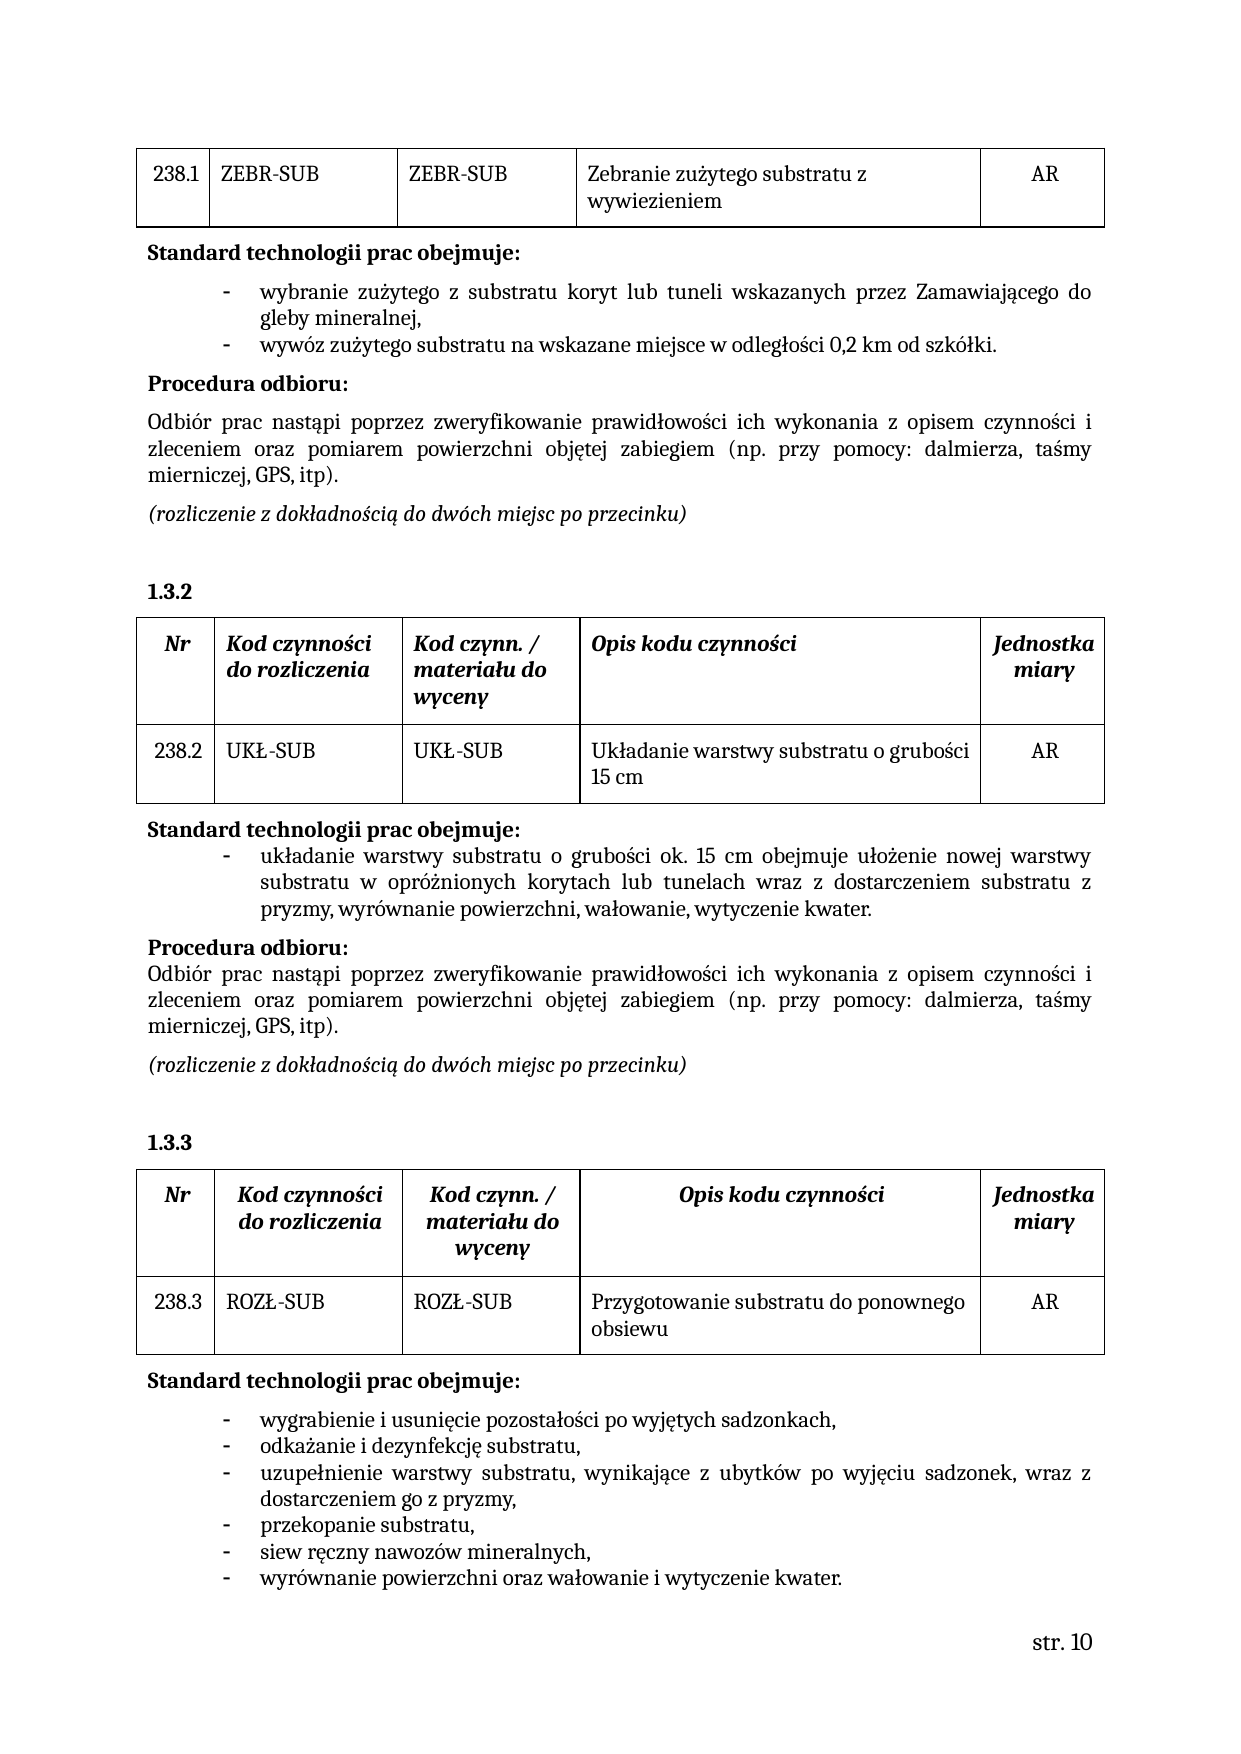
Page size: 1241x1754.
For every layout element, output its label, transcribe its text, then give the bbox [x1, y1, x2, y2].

text (rozliczenie z dokładnością do dwóch miejsc po przecinku) [148, 501, 1093, 527]
text Procedura odbioru: [148, 934, 1093, 961]
table_cell 238.1 [137, 149, 209, 226]
table_cell AR [981, 149, 1104, 226]
table_header Nr [137, 618, 214, 724]
table_header Kod czynn. / materiału do wyceny [403, 618, 579, 724]
text Odbiór prac nastąpi poprzez zweryfikowanie prawidłowości ich wykonania z opisem czynności i zleceniem oraz pomiarem powierzchni objętej zabiegiem (np. przy pomocy: dalmierza, taśmy mierniczej, GPS, itp). [148, 961, 1093, 1040]
table_cell AR [981, 1277, 1104, 1354]
text Standard technologii prac obejmuje: [148, 240, 1093, 266]
table_cell 238.2 [137, 725, 214, 803]
table_cell ZEBR-SUB [398, 149, 576, 226]
table_cell Zebranie zużytego substratu z wywiezieniem [577, 149, 980, 226]
text 1.3.3 [148, 1130, 1093, 1156]
table_cell UKŁ-SUB [403, 725, 579, 803]
table_cell UKŁ-SUB [215, 725, 402, 803]
list odkażanie i dezynfekcję substratu, [223, 1433, 1093, 1459]
list przekopanie substratu, [223, 1512, 1093, 1538]
list wybranie zużytego z substratu koryt lub tuneli wskazanych przez Zamawiającego do gleby mineralnej, [223, 279, 1093, 331]
table_header Jednostka miary [981, 618, 1104, 724]
list wyrównanie powierzchni oraz wałowanie i wytyczenie kwater. [223, 1565, 1093, 1591]
table_header Kod czynności do rozliczenia [215, 1170, 402, 1276]
list uzupełnienie warstwy substratu, wynikające z ubytków po wyjęciu sadzonek, wraz z dostarczeniem go z pryzmy, [223, 1459, 1093, 1512]
text (rozliczenie z dokładnością do dwóch miejsc po przecinku) [148, 1052, 1093, 1078]
text Standard technologii prac obejmuje: [148, 1368, 1093, 1394]
table_header Opis kodu czynności [581, 618, 980, 724]
table_header Nr [137, 1170, 214, 1276]
list wygrabienie i usunięcie pozostałości po wyjętych sadzonkach, [223, 1407, 1093, 1433]
text 1.3.2 [148, 578, 1093, 605]
table_cell Układanie warstwy substratu o grubości 15 cm [581, 725, 980, 803]
table_cell Przygotowanie substratu do ponownego obsiewu [581, 1277, 980, 1354]
table_header Jednostka miary [981, 1170, 1104, 1276]
list siew ręczny nawozów mineralnych, [223, 1538, 1093, 1565]
table_cell ROZŁ-SUB [403, 1277, 579, 1354]
text Standard technologii prac obejmuje: [148, 816, 1093, 843]
table_header Opis kodu czynności [581, 1170, 980, 1276]
table_cell 238.3 [137, 1277, 214, 1354]
text Odbiór prac nastąpi poprzez zweryfikowanie prawidłowości ich wykonania z opisem czynności i zleceniem oraz pomiarem powierzchni objętej zabiegiem (np. przy pomocy: dalmierza, taśmy mierniczej, GPS, itp). [148, 409, 1093, 488]
table_header Kod czynn. / materiału do wyceny [403, 1170, 579, 1276]
table_cell ROZŁ-SUB [215, 1277, 402, 1354]
list wywóz zużytego substratu na wskazane miejsce w odległości 0,2 km od szkółki. [223, 331, 1093, 358]
table_header Kod czynności do rozliczenia [215, 618, 402, 724]
table_cell AR [981, 725, 1104, 803]
table_cell ZEBR-SUB [210, 149, 397, 226]
text Procedura odbioru: [148, 370, 1093, 397]
list układanie warstwy substratu o grubości ok. 15 cm obejmuje ułożenie nowej warstwy substratu w opróżnionych korytach lub tunelach wraz z dostarczeniem substratu z pryzmy, wyrównanie powierzchni, wałowanie, wytyczenie kwater. [223, 843, 1093, 922]
